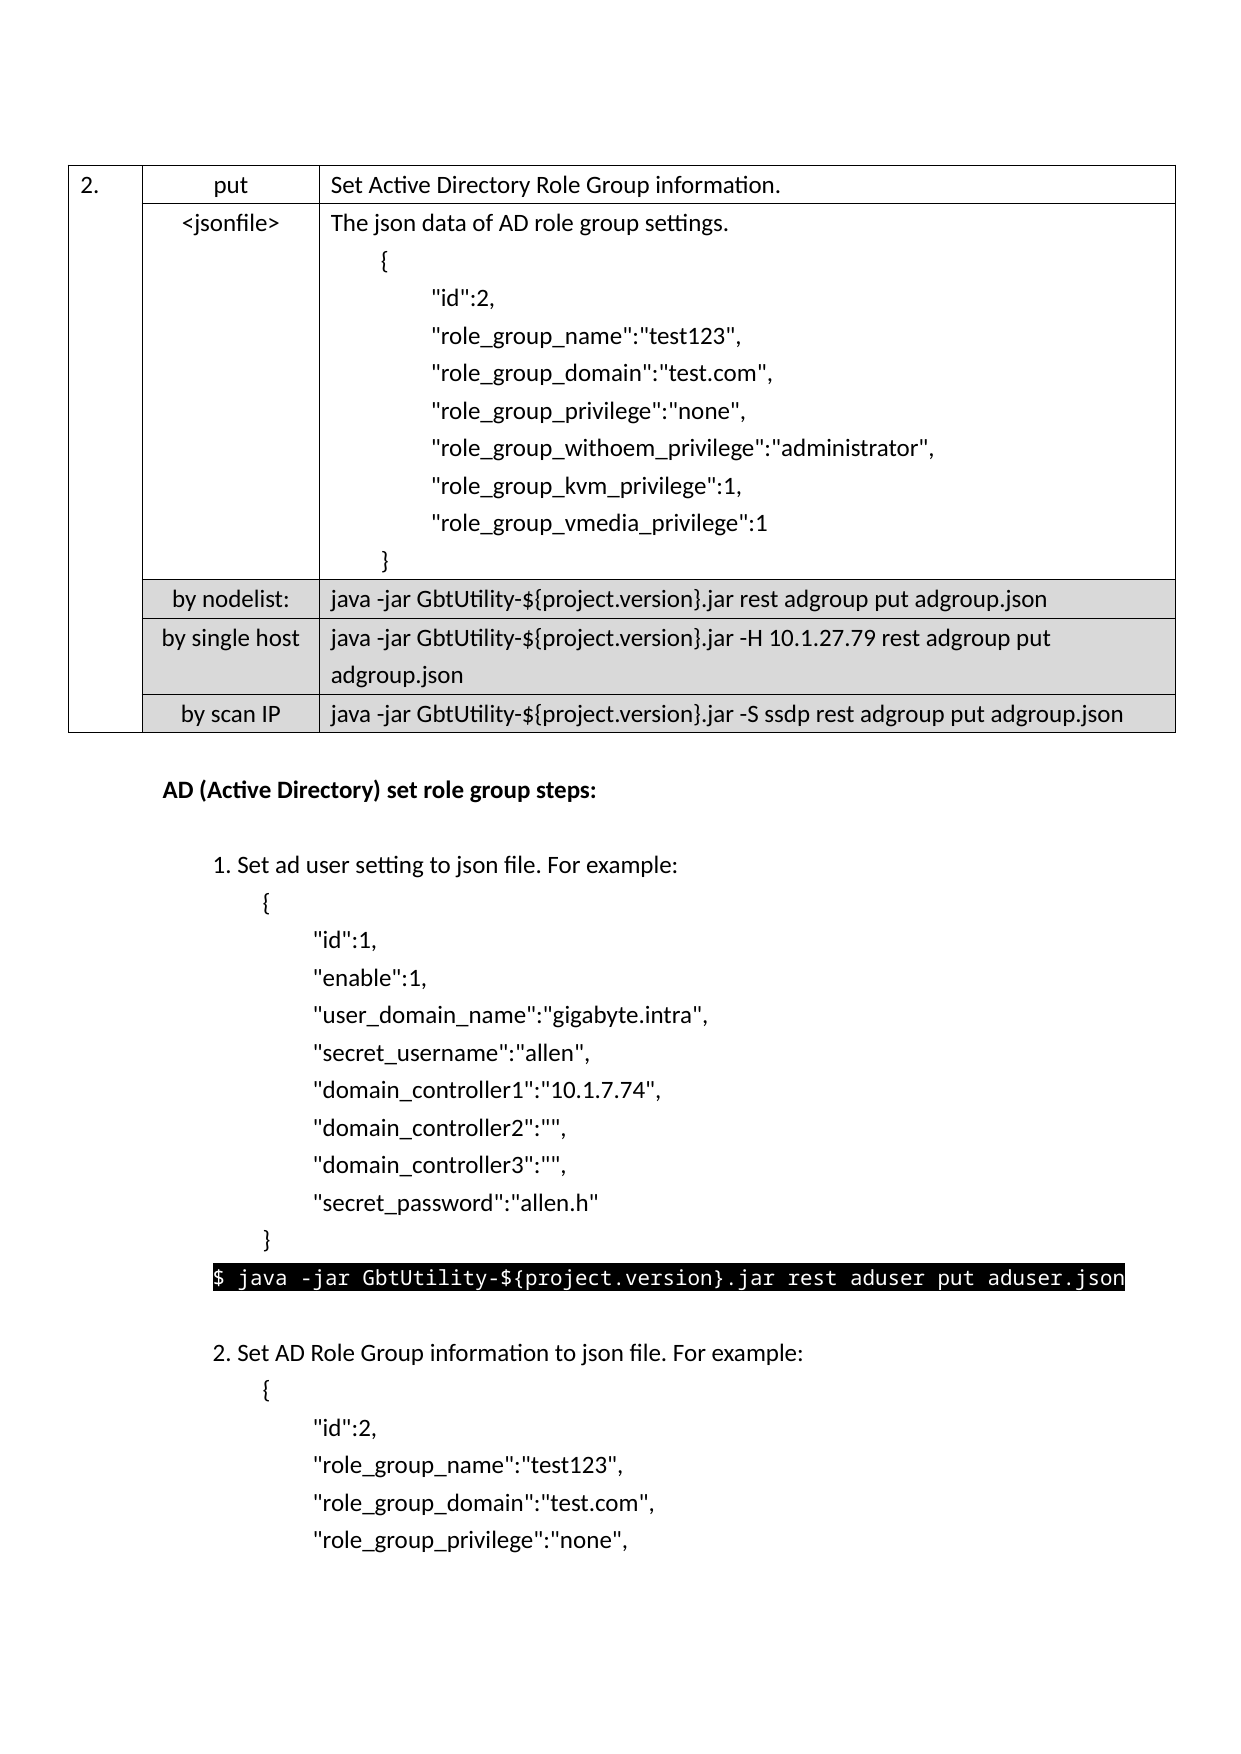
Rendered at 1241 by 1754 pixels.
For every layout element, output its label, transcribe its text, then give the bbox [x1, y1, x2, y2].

table_cell Set Active Directory Role Group information. [320, 166, 1175, 203]
table_cell [69, 166, 142, 732]
table_cell by nodelist: [143, 580, 319, 618]
table_cell java -jar GbtUtility-${project.version}.jar rest adgroup put adgroup.json [320, 580, 1175, 618]
table_cell java -jar GbtUtility-${project.version}.jar -H 10.1.27.79 rest adgroup put adgroup.json [320, 619, 1175, 694]
table_cell by scan IP [143, 695, 319, 732]
list "domain_controller1":"10.1.7.74", [162, 1071, 1128, 1108]
list "domain_controller2":"", [162, 1108, 1128, 1146]
table_cell java -jar GbtUtility-${project.version}.jar -S ssdp rest adgroup put adgroup.json [320, 695, 1175, 732]
list "user_domain_name":"gigabyte.intra", [162, 996, 1128, 1033]
list 1. Set ad user setting to json file. For example: [162, 846, 1128, 883]
list $ java -jar GbtUtility-${project.version}.jar rest aduser put aduser.json [162, 1258, 1128, 1296]
list "role_group_name":"test123", [162, 1446, 1128, 1483]
list "domain_controller3":"", [162, 1146, 1128, 1183]
list "id":1, [162, 921, 1128, 958]
list AD (Active Directory) set role group steps: [162, 771, 1128, 808]
table_cell <jsonfile> [143, 204, 319, 579]
list "id":2, [162, 1408, 1128, 1446]
list 2. Set AD Role Group information to json file. For example: [162, 1333, 1128, 1371]
list "role_group_privilege":"none", [162, 1521, 1128, 1558]
list { [162, 1371, 1128, 1408]
list } [162, 1221, 1128, 1258]
list { [162, 883, 1128, 921]
list "secret_username":"allen", [162, 1033, 1128, 1071]
table_cell put [143, 166, 319, 203]
table_cell by single host [143, 619, 319, 694]
list "role_group_domain":"test.com", [162, 1483, 1128, 1521]
table_cell The json data of AD role group settings. { "id":2, "role_group_name":"test123", "role_group_domain":"test.com", "role_group_privilege":"none", "role_group_withoem_privilege":"administrator", "role_group_kvm_privilege":1, "role_group_vmedia_privilege":1 } [320, 204, 1175, 579]
list "enable":1, [162, 958, 1128, 996]
list "secret_password":"allen.h" [162, 1183, 1128, 1221]
